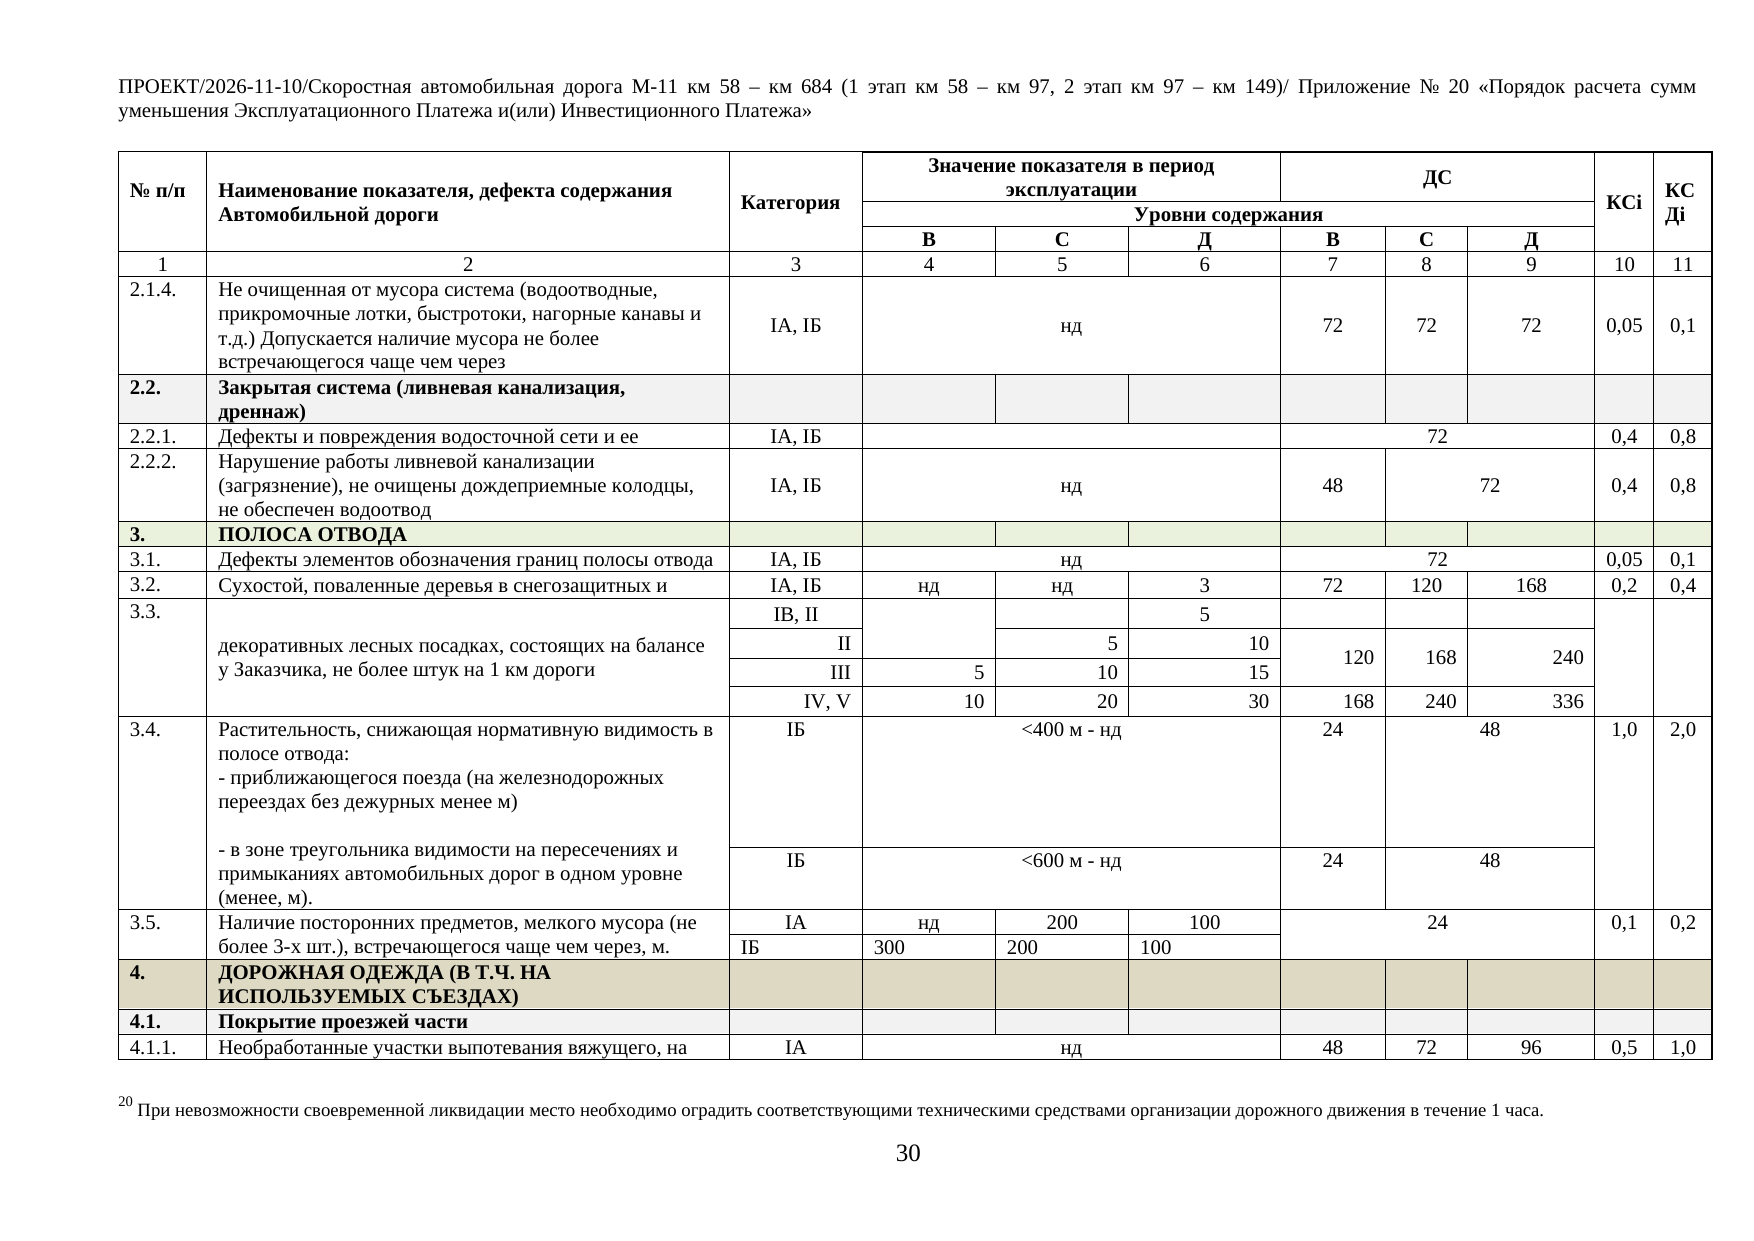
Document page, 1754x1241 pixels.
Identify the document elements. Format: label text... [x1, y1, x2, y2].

table_cell 0,5 [1595, 1035, 1653, 1059]
table_cell 72 [1386, 1035, 1467, 1059]
table_cell 5 [1129, 599, 1280, 628]
table_cell 0,8 [1654, 424, 1711, 448]
table_cell [1386, 1010, 1467, 1033]
table_cell [730, 375, 862, 423]
table_cell нд [863, 572, 995, 598]
table_cell 2.2. [119, 375, 206, 423]
table_cell 100 [1129, 935, 1280, 959]
table_cell 120 [1386, 572, 1467, 598]
table_cell [863, 599, 995, 657]
table_cell 2.2.2. [119, 449, 206, 521]
table_cell [1386, 960, 1467, 1008]
table_cell [1468, 599, 1594, 628]
table_cell [1129, 1010, 1280, 1033]
table_cell Уровни содержания [863, 202, 1594, 226]
table_cell IA, IБ [730, 547, 862, 571]
table_cell 4.1.1. [119, 1035, 206, 1059]
table_cell С [1386, 227, 1467, 251]
table_cell [1654, 599, 1711, 716]
table_cell Д [1468, 227, 1594, 251]
table_cell 0,05 [1595, 277, 1653, 373]
table_cell Покрытие проезжей части [207, 1010, 729, 1033]
table_cell 4. [119, 960, 206, 1008]
table_cell 3 [730, 252, 862, 276]
table_cell 72 [1386, 277, 1467, 373]
table_cell 96 [1468, 1035, 1594, 1059]
table_cell [1654, 522, 1711, 546]
table_cell 1 [119, 252, 206, 276]
table_cell 0,4 [1654, 572, 1711, 598]
table_cell [996, 375, 1128, 423]
table_header ДС [1281, 153, 1594, 201]
table_cell 0,4 [1595, 449, 1653, 521]
table_cell [730, 960, 862, 1008]
table_cell 3. [119, 522, 206, 546]
table_cell Дефекты элементов обозначения границ полосы отвода [207, 547, 729, 571]
table_cell 168 [1468, 572, 1594, 598]
table_cell 7 [1281, 252, 1385, 276]
table_cell [1386, 599, 1467, 628]
table_cell IБ [730, 848, 862, 909]
table_cell Нарушение работы ливневой канализации (загрязнение), не очищены дождеприемные колодцы, не обеспечен водоотвод [207, 449, 729, 521]
table_header Значение показателя в период эксплуатации [863, 153, 1280, 201]
table_cell нд [863, 910, 995, 934]
table_cell IБ [730, 935, 862, 959]
table_cell 336 [1468, 687, 1594, 716]
table_cell [1468, 375, 1594, 423]
table_cell нд [863, 547, 1280, 571]
table_cell 15 [1129, 659, 1280, 686]
table_cell 24 [1281, 717, 1385, 847]
table_cell 100 [1129, 910, 1280, 934]
table_cell 3.3. [119, 599, 206, 716]
table_cell 4.1. [119, 1010, 206, 1033]
table_cell 3.1. [119, 547, 206, 571]
table_cell IV, V [730, 687, 862, 716]
table_cell 72 [1281, 277, 1385, 373]
table_cell [1468, 522, 1594, 546]
table_cell 2 [207, 252, 729, 276]
table_header № п/п [119, 152, 206, 251]
table_header Наименование показателя, дефекта содержания Автомобильной дороги [207, 152, 729, 251]
table_cell В [1281, 227, 1385, 251]
table_cell Дефекты и повреждения водосточной сети и ее [207, 424, 729, 448]
table_cell нд [863, 277, 1280, 373]
table_cell 72 [1281, 572, 1385, 598]
table_cell 24 [1281, 848, 1385, 909]
table_cell 0,4 [1595, 424, 1653, 448]
table_cell [863, 424, 1280, 448]
table_cell 3.5. [119, 910, 206, 959]
table_cell [1595, 1010, 1653, 1033]
table_cell [1129, 522, 1280, 546]
table_cell С [996, 227, 1128, 251]
table_cell Необработанные участки выпотевания вяжущего, на 1000 м2 проезжей части, не более, м2 (за каждый участок)* [207, 1035, 729, 1059]
table_cell 2,0 [1654, 717, 1711, 909]
table_cell [996, 599, 1128, 628]
table_cell 11 [1654, 252, 1711, 276]
table_cell [1595, 375, 1653, 423]
table_cell 10 [863, 687, 995, 716]
table_cell [1129, 375, 1280, 423]
table_cell 5 [996, 252, 1128, 276]
table_cell 240 [1386, 687, 1467, 716]
table_cell Растительность, снижающая нормативную видимость в полосе отвода: - приближающегося поезда (на железнодорожных переездах без дежурных менее м) - в зоне треугольника видимости на пересечениях и примыканиях автомобильных дорог в одном уровне (менее, м). [207, 717, 729, 909]
table_cell IВ, II [730, 599, 862, 628]
table_cell 200 [996, 935, 1128, 959]
table_cell 10 [1595, 252, 1653, 276]
table_cell 30 [1129, 687, 1280, 716]
table_cell [1386, 522, 1467, 546]
table_cell ДОРОЖНАЯ ОДЕЖДА (В Т.Ч. НА ИСПОЛЬЗУЕМЫХ СЪЕЗДАХ) [207, 960, 729, 1008]
table_cell 1,0 [1654, 1035, 1711, 1059]
table_cell нд [996, 572, 1128, 598]
table_cell 9 [1468, 252, 1594, 276]
table_cell [1386, 375, 1467, 423]
table_cell [863, 960, 995, 1008]
table_header Категория [730, 152, 862, 251]
table_cell ПОЛОСА ОТВОДА [207, 522, 729, 546]
table_cell Сухостой, поваленные деревья в снегозащитных и [207, 572, 729, 598]
table_cell 3.4. [119, 717, 206, 909]
table_cell IA, IБ [730, 424, 862, 448]
table_cell [1595, 522, 1653, 546]
table_cell [996, 1010, 1128, 1033]
table_cell 24 [1281, 910, 1594, 959]
table_cell 168 [1386, 629, 1467, 686]
table_cell IA, IБ [730, 277, 862, 373]
table_cell 48 [1281, 449, 1385, 521]
table_cell Наличие посторонних предметов, мелкого мусора (не более 3-х шт.), встречающегося чаще чем через, м. [207, 910, 729, 959]
table_cell IA, IБ [730, 449, 862, 521]
table_cell Д [1129, 227, 1280, 251]
table_cell 8 [1386, 252, 1467, 276]
table_cell 6 [1129, 252, 1280, 276]
table_cell Не очищенная от мусора система (водоотводные, прикромочные лотки, быстротоки, нагорные канавы и т.д.) Допускается наличие мусора не более встречающегося чаще чем через [207, 277, 729, 373]
table_cell 2.2.1. [119, 424, 206, 448]
table_cell 1,0 [1595, 717, 1653, 909]
table_cell [730, 522, 862, 546]
table_cell 4 [863, 252, 995, 276]
table_cell [863, 375, 995, 423]
table_cell III [730, 659, 862, 686]
table_cell 48 [1386, 848, 1594, 909]
table_cell [996, 960, 1128, 1008]
table_cell Закрытая система (ливневая канализация, дреннаж) [207, 375, 729, 423]
table_cell 10 [1129, 629, 1280, 657]
table_cell [863, 1010, 995, 1033]
table_cell 0,1 [1595, 910, 1653, 959]
table_cell [1281, 522, 1385, 546]
table_header КСi [1595, 153, 1653, 251]
table_cell 72 [1386, 449, 1594, 521]
table_cell [1654, 375, 1711, 423]
table_cell 0,2 [1595, 572, 1653, 598]
table_cell 300 [863, 935, 995, 959]
table_cell 5 [996, 629, 1128, 657]
table_cell [1468, 1010, 1594, 1033]
table_cell <400 м - нд [863, 717, 1280, 847]
table_cell [1654, 1010, 1711, 1033]
table_cell 10 [996, 659, 1128, 686]
table_cell 72 [1468, 277, 1594, 373]
table_cell 3 [1129, 572, 1280, 598]
table_cell [1468, 960, 1594, 1008]
table_cell IA, IБ [730, 572, 862, 598]
table_cell IБ [730, 717, 862, 847]
table_cell [1129, 960, 1280, 1008]
table_cell <600 м - нд [863, 848, 1280, 909]
table_cell [1595, 599, 1653, 716]
table_cell [1281, 1010, 1385, 1033]
table_cell [1595, 960, 1653, 1008]
table_cell [1281, 960, 1385, 1008]
table_cell нд [863, 1035, 1280, 1059]
table_cell [730, 1010, 862, 1033]
table_cell декоративных лесных посадках, состоящих на балансе у Заказчика, не более штук на 1 км дороги [207, 599, 729, 716]
table_cell [1654, 960, 1711, 1008]
table_cell нд [863, 449, 1280, 521]
table_cell 20 [996, 687, 1128, 716]
table_cell 5 [863, 659, 995, 686]
table_cell IA [730, 910, 862, 934]
table_cell 168 [1281, 687, 1385, 716]
table_cell 0,2 [1654, 910, 1711, 959]
table_cell 48 [1386, 717, 1594, 847]
table_cell 240 [1468, 629, 1594, 686]
table_header КСДi [1654, 153, 1711, 251]
table_cell 72 [1281, 547, 1594, 571]
table_cell 0,1 [1654, 547, 1711, 571]
table_cell 72 [1281, 424, 1594, 448]
table_cell 3.2. [119, 572, 206, 598]
table_cell [1281, 375, 1385, 423]
table_cell В [863, 227, 995, 251]
table_cell 48 [1281, 1035, 1385, 1059]
table_cell 120 [1281, 629, 1385, 686]
table_cell [996, 522, 1128, 546]
table_cell 0,05 [1595, 547, 1653, 571]
table_cell [863, 522, 995, 546]
table_cell II [730, 629, 862, 657]
table_cell IA [730, 1035, 862, 1059]
table_cell 0,8 [1654, 449, 1711, 521]
table_cell 2.1.4. [119, 277, 206, 373]
table_cell [1281, 599, 1385, 628]
table_cell 200 [996, 910, 1128, 934]
table_cell 0,1 [1654, 277, 1711, 373]
